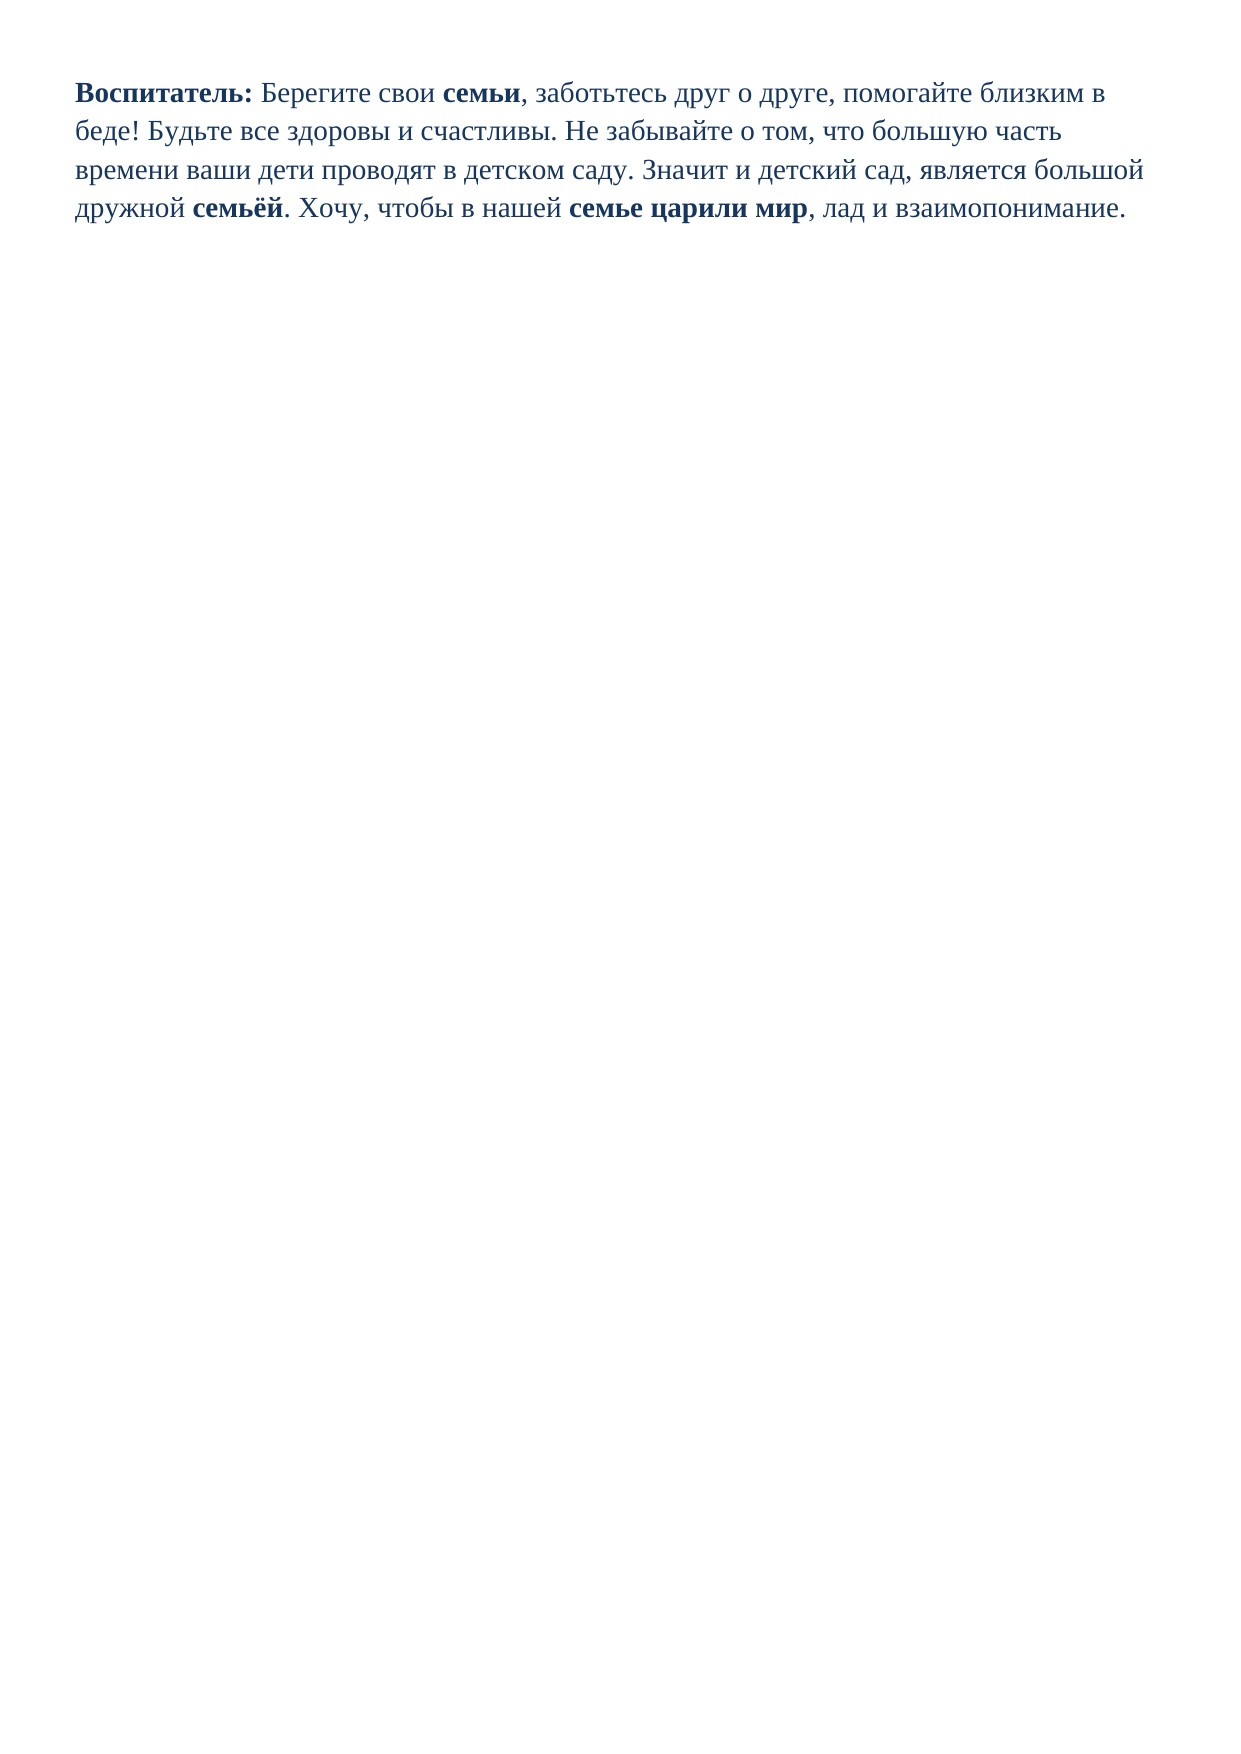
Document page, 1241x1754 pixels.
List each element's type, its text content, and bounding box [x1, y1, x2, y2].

text Воспитатель: Берегите свои семьи, заботьтесь друг о друге, помогайте близким в беде! Будьте все здоровы и счастливы. Не забывайте о том, что большую часть времени ваши дети проводят в детском саду. Значит и детский сад, является большой дружной семьёй. Хочу, чтобы в нашей семье царили мир, лад и взаимопонимание. [75, 75, 1165, 256]
